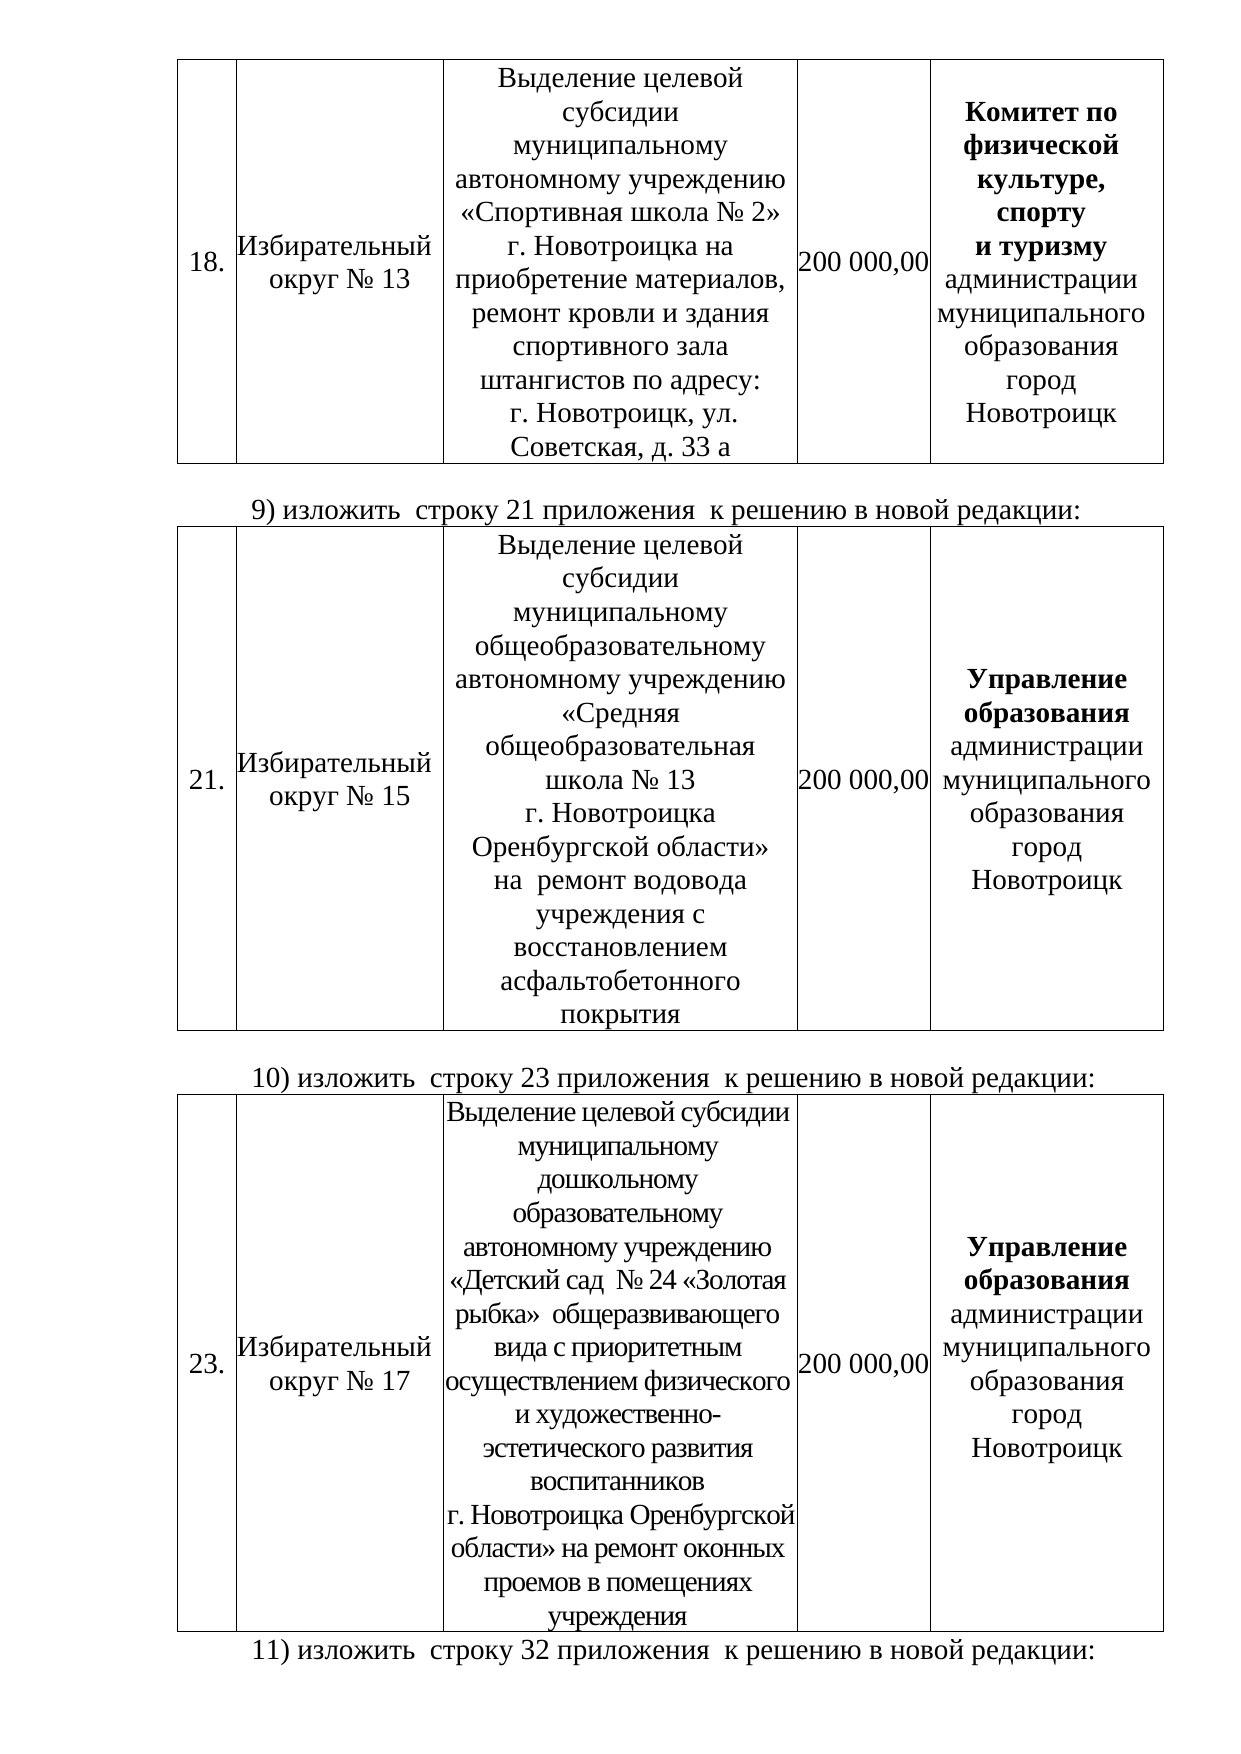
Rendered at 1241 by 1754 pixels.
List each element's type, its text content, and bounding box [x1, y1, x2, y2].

table_header 200 000,00 [798, 1095, 930, 1631]
text 9) изложить строку 21 приложения к решению в новой редакции: [177, 492, 1152, 526]
table_header 200 000,00 [798, 60, 930, 463]
table_header 18. [178, 60, 236, 463]
table_header 21. [178, 527, 236, 1030]
table_header Выделение целевой субсидии муниципальному автономному учреждению «Спортивная школа № 2» г. Новотроицка на приобретение материалов, ремонт кровли и здания спортивного зала штангистов по адресу: г. Новотроицк, ул. Советская, д. 33 а [444, 60, 797, 463]
text 10) изложить строку 23 приложения к решению в новой редакции: [177, 1060, 1152, 1093]
table_header Избирательный округ № 13 [237, 60, 443, 463]
table_header Избирательный округ № 15 [237, 527, 443, 1030]
table_header Выделение целевой субсидии муниципальному дошкольному образовательному автономному учреждению «Детский сад № 24 «Золотая рыбка» общеразвивающего вида с приоритетным осуществлением физического и художественно-эстетического развития воспитанников г. Новотроицка Оренбургской области» на ремонт оконных проемов в помещениях учреждения [444, 1095, 797, 1631]
table_header Избирательный округ № 17 [237, 1095, 443, 1631]
table_header Комитет по физической культуре, спорту и туризму администрации муниципального образования город Новотроицк [931, 60, 1163, 463]
text 11) изложить строку 32 приложения к решению в новой редакции: [177, 1632, 1152, 1666]
table_header 23. [178, 1095, 236, 1631]
table_header 200 000,00 [798, 527, 930, 1030]
table_header Управление образования администрации муниципального образования город Новотроицк [931, 1095, 1163, 1631]
table_header Выделение целевой субсидии муниципальному общеобразовательному автономному учреждению «Средняя общеобразовательная школа № 13 г. Новотроицка Оренбургской области» на ремонт водовода учреждения с восстановлением асфальтобетонного покрытия [444, 527, 797, 1030]
table_header Управление образования администрации муниципального образования город Новотроицк [931, 527, 1163, 1030]
